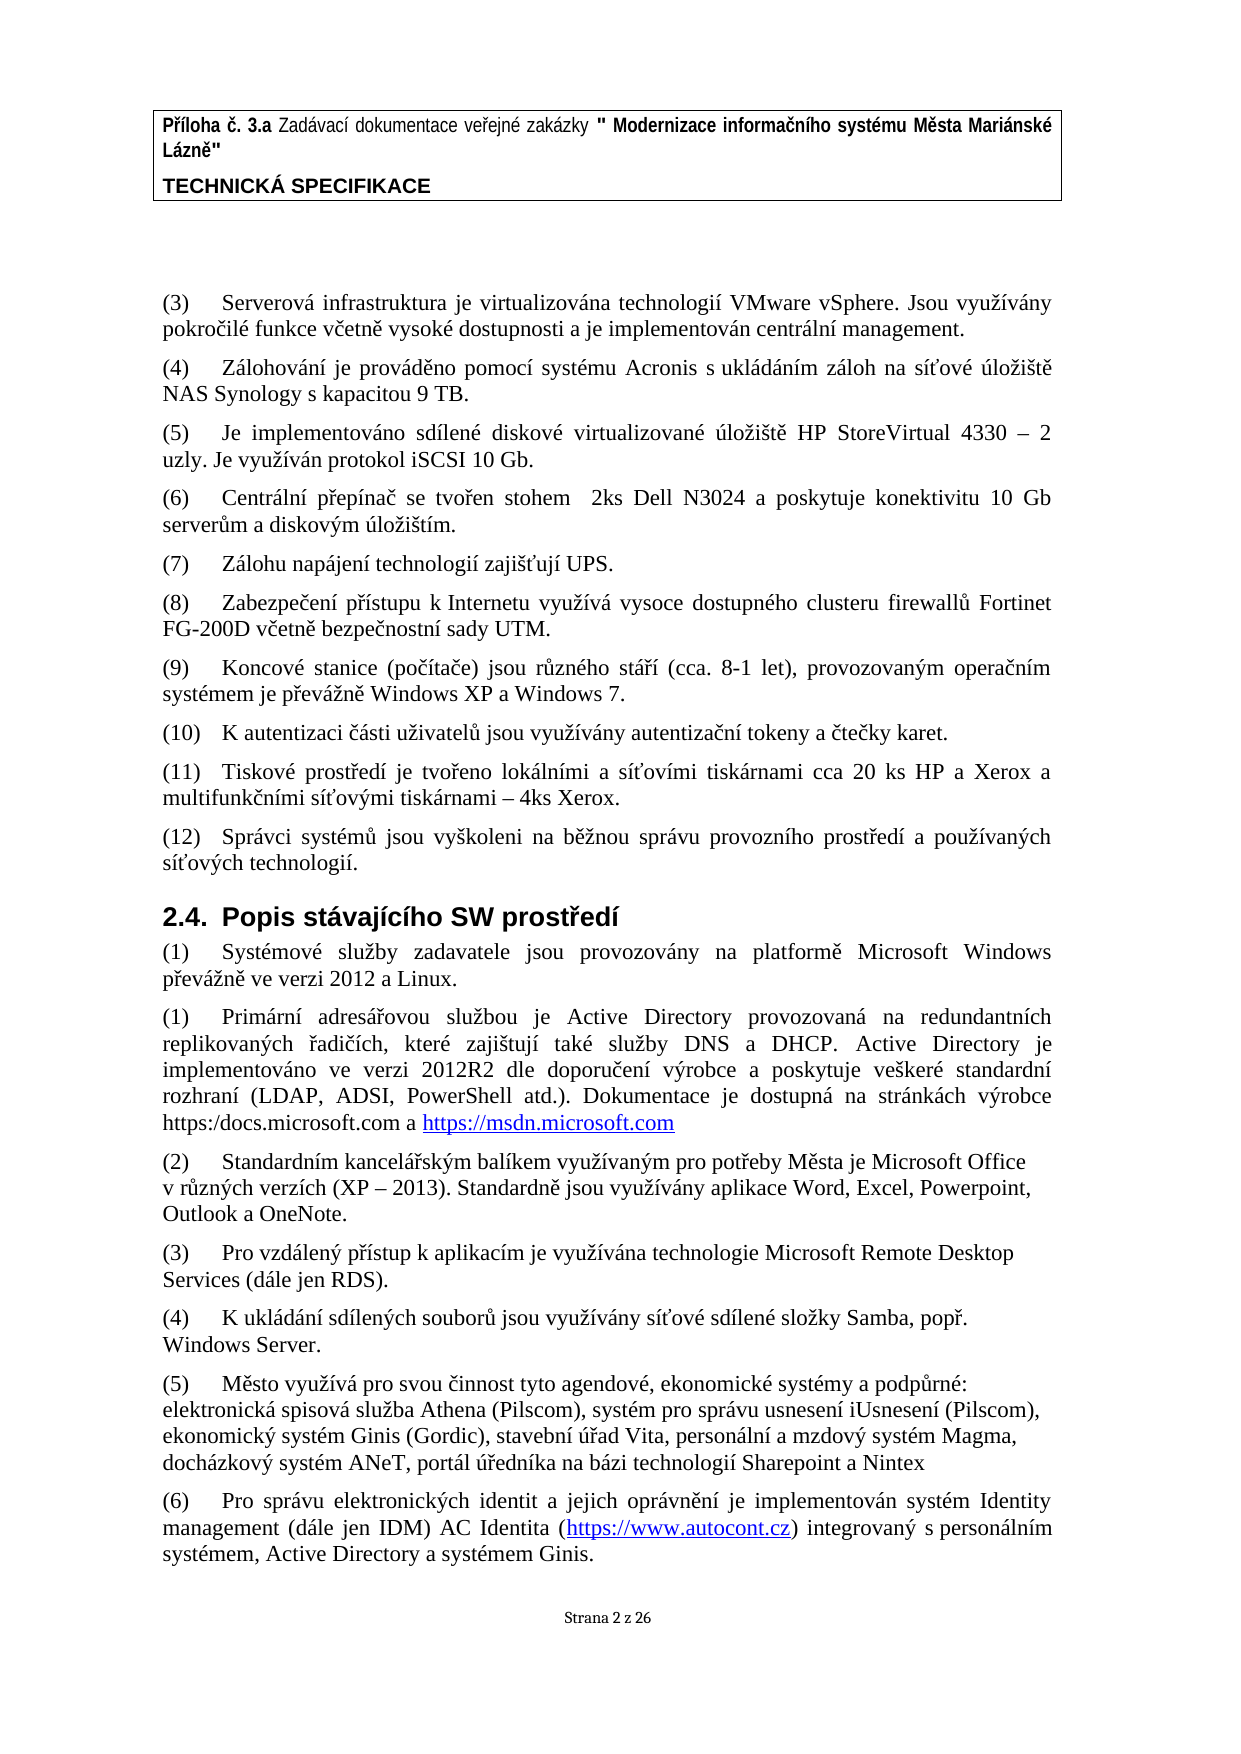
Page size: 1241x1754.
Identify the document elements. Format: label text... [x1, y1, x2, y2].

text Je implementováno sdílené diskové virtualizované úložiště HP StoreVirtual 4330 – 2 uzly. Je využíván protokol iSCSI 10 Gb. [162, 419, 1053, 472]
list Primární adresářovou službou je Active Directory provozovaná na redundantních replikovaných řadičích, které zajištují také služby DNS a DHCP. Active Directory je implementováno ve verzi 2012R2 dle doporučení výrobce a poskytuje veškeré standardní rozhraní (LDAP, ADSI, PowerShell atd.). Dokumentace je dostupná na stránkách výrobce https:/docs.microsoft.com a https://msdn.microsoft.com [162, 1003, 1053, 1135]
text Standardním kancelářským balíkem využívaným pro potřeby Města je Microsoft Office v různých verzích (XP – 2013). Standardně jsou využívány aplikace Word, Excel, Powerpoint, Outlook a OneNote. [162, 1148, 1053, 1227]
text Koncové stanice (počítače) jsou různého stáří (cca. 8-1 let), provozovaným operačním systémem je převážně Windows XP a Windows 7. [162, 654, 1053, 706]
text Zabezpečení přístupu k Internetu využívá vysoce dostupného clusteru firewallů Fortinet FG-200D včetně bezpečnostní sady UTM. [162, 588, 1053, 641]
subtitle Popis stávajícího SW prostředí [162, 901, 1053, 932]
text Zálohu napájení technologií zajišťují UPS. [162, 550, 1053, 576]
text Správci systémů jsou vyškoleni na běžnou správu provozního prostředí a používaných síťových technologií. [162, 823, 1053, 876]
text K ukládání sdílených souborů jsou využívány síťové sdílené složky Samba, popř. Windows Server. [162, 1304, 1053, 1357]
text Serverová infrastruktura je virtualizována technologií VMware vSphere. Jsou využívány pokročilé funkce včetně vysoké dostupnosti a je implementován centrální management. [162, 289, 1053, 342]
text Pro správu elektronických identit a jejich oprávnění je implementován systém Identity management (dále jen IDM) AC Identita (https://www.autocont.cz) integrovaný s personálním systémem, Active Directory a systémem Ginis. [162, 1488, 1053, 1567]
text Centrální přepínač se tvořen stohem 2ks Dell N3024 a poskytuje konektivitu 10 Gb serverům a diskovým úložištím. [162, 484, 1053, 537]
text Zálohování je prováděno pomocí systému Acronis s ukládáním záloh na síťové úložiště NAS Synology s kapacitou 9 TB. [162, 354, 1053, 407]
text Tiskové prostředí je tvořeno lokálními a síťovími tiskárnami cca 20 ks HP a Xerox a multifunkčními síťovými tiskárnami – 4ks Xerox. [162, 758, 1053, 811]
text Systémové služby zadavatele jsou provozovány na platformě Microsoft Windows převážně ve verzi 2012 a Linux. [162, 938, 1053, 991]
text Město využívá pro svou činnost tyto agendové, ekonomické systémy a podpůrné: elektronická spisová služba Athena (Pilscom), systém pro správu usnesení iUsnesení (Pilscom), ekonomický systém Ginis (Gordic), stavební úřad Vita, personální a mzdový systém Magma, docházkový systém ANeT, portál úředníka na bázi technologií Sharepoint a Nintex [162, 1370, 1053, 1475]
text Pro vzdálený přístup k aplikacím je využívána technologie Microsoft Remote Desktop Services (dále jen RDS). [162, 1239, 1053, 1292]
text K autentizaci části uživatelů jsou využívány autentizační tokeny a čtečky karet. [162, 719, 1053, 745]
